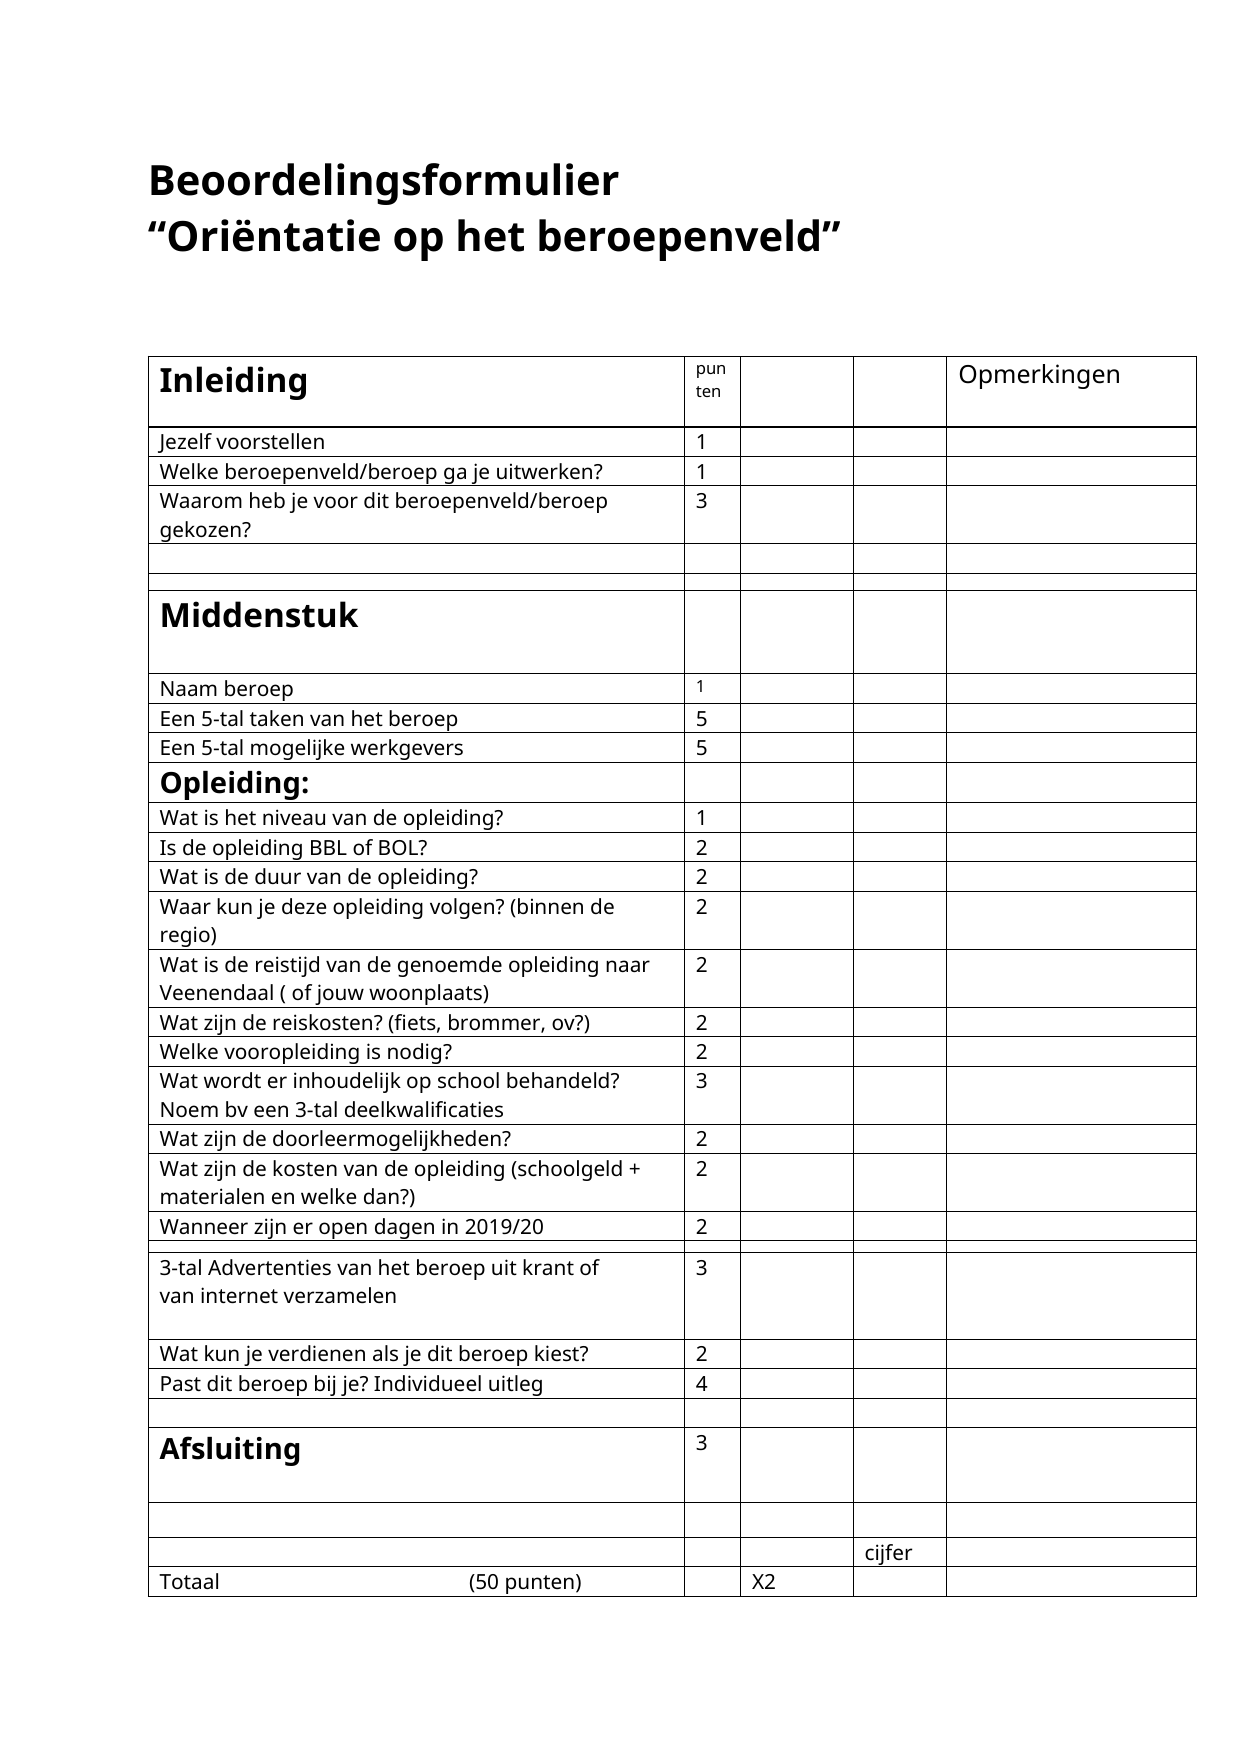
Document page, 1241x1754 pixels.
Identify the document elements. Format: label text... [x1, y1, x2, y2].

table_cell [947, 1428, 1196, 1502]
table_cell [854, 950, 946, 1007]
table_cell [149, 1538, 684, 1566]
table_cell [854, 1008, 946, 1036]
table_cell [741, 1428, 853, 1502]
table_cell [741, 1008, 853, 1036]
table_cell [741, 950, 853, 1007]
table_cell [685, 1241, 740, 1252]
table_cell Middenstuk [149, 591, 684, 673]
table_cell [741, 1399, 853, 1427]
table_cell 2 [685, 1212, 740, 1240]
table_cell [854, 457, 946, 485]
table_cell Een 5-tal taken van het beroep [149, 704, 684, 732]
table_cell [947, 862, 1196, 891]
table_cell [741, 833, 853, 861]
table_cell [947, 591, 1196, 673]
table_cell Waar kun je deze opleiding volgen? (binnen de regio) [149, 892, 684, 949]
table_cell [947, 950, 1196, 1007]
table_cell [149, 574, 684, 590]
table_cell [741, 1212, 853, 1240]
table_cell [685, 1503, 740, 1537]
table_cell [685, 574, 740, 590]
table_cell [741, 486, 853, 543]
table_cell [149, 1241, 684, 1252]
table_cell [741, 1253, 853, 1338]
table_cell 2 [685, 892, 740, 949]
table_cell [854, 1399, 946, 1427]
table_cell Jezelf voorstellen [149, 428, 684, 456]
table_cell [854, 833, 946, 861]
table_cell 2 [685, 1008, 740, 1036]
table_cell [854, 428, 946, 456]
table_cell [149, 544, 684, 573]
text “Oriëntatie op het beroepenveld” [148, 207, 1093, 264]
table_cell [741, 704, 853, 732]
table_cell Welke beroepenveld/beroep ga je uitwerken? [149, 457, 684, 485]
table_cell Wat zijn de reiskosten? (fiets, brommer, ov?) [149, 1008, 684, 1036]
table_cell [947, 833, 1196, 861]
table_cell 1 [685, 674, 740, 703]
table_cell Naam beroep [149, 674, 684, 703]
table_cell [854, 1567, 946, 1596]
table_cell [947, 1241, 1196, 1252]
table_cell [947, 1008, 1196, 1036]
table_cell 3 [685, 1253, 740, 1338]
table_cell Wanneer zijn er open dagen in 2019/20 [149, 1212, 684, 1240]
table_cell [854, 733, 946, 762]
table_cell [854, 486, 946, 543]
table_cell 2 [685, 1125, 740, 1153]
table_cell [685, 1567, 740, 1596]
table_cell Opleiding: [149, 763, 684, 802]
table_cell [741, 1503, 853, 1537]
table_cell [854, 1253, 946, 1338]
table_cell Wat zijn de doorleermogelijkheden? [149, 1125, 684, 1153]
table_cell 1 [685, 803, 740, 832]
table_cell Afsluiting [149, 1428, 684, 1502]
table_cell [741, 763, 853, 802]
table_cell 1 [685, 457, 740, 485]
table_cell [741, 428, 853, 456]
table_cell [149, 1399, 684, 1427]
table_cell [854, 763, 946, 802]
table_cell 4 [685, 1369, 740, 1397]
table_header Inleiding [149, 357, 684, 426]
table_cell [947, 763, 1196, 802]
table_cell Welke vooropleiding is nodig? [149, 1037, 684, 1066]
table_cell [741, 892, 853, 949]
table_cell [685, 1538, 740, 1566]
table_cell [947, 1037, 1196, 1066]
table_cell cijfer [854, 1538, 946, 1566]
table_cell [854, 674, 946, 703]
table_cell [741, 544, 853, 573]
table_cell [854, 544, 946, 573]
table_cell [947, 1340, 1196, 1368]
table_cell [947, 486, 1196, 543]
table_cell [741, 457, 853, 485]
table_cell 2 [685, 833, 740, 861]
table_cell [947, 1369, 1196, 1397]
table_cell [854, 1067, 946, 1123]
table_cell [741, 591, 853, 673]
table_cell [947, 574, 1196, 590]
table_cell [741, 1369, 853, 1397]
table_cell Wat is het niveau van de opleiding? [149, 803, 684, 832]
table_cell [741, 1154, 853, 1211]
table_cell [854, 862, 946, 891]
table_cell 3-tal Advertenties van het beroep uit krant of van internet verzamelen [149, 1253, 684, 1338]
table_cell [685, 591, 740, 673]
table_cell [854, 892, 946, 949]
table_cell [854, 1369, 946, 1397]
table_cell [947, 733, 1196, 762]
table_cell [854, 591, 946, 673]
table_cell 2 [685, 1037, 740, 1066]
table_cell [854, 1340, 946, 1368]
text Beoordelingsformulier [148, 150, 1093, 207]
table_cell Wat wordt er inhoudelijk op school behandeld? Noem bv een 3-tal deelkwalificaties [149, 1067, 684, 1123]
table_cell 2 [685, 1340, 740, 1368]
table_cell [947, 428, 1196, 456]
table_cell 3 [685, 486, 740, 543]
table_cell Is de opleiding BBL of BOL? [149, 833, 684, 861]
table_cell [741, 733, 853, 762]
table_cell [741, 1340, 853, 1368]
table_cell 2 [685, 862, 740, 891]
table_cell [947, 803, 1196, 832]
table_cell Een 5-tal mogelijke werkgevers [149, 733, 684, 762]
table_cell [854, 704, 946, 732]
table_header [854, 357, 946, 426]
table_cell [947, 457, 1196, 485]
table_cell [947, 1399, 1196, 1427]
table_header [741, 357, 853, 426]
table_header punten [685, 357, 740, 426]
table_cell [854, 1125, 946, 1153]
table_cell [741, 862, 853, 891]
table_cell [947, 892, 1196, 949]
table_cell 2 [685, 950, 740, 1007]
table_cell 5 [685, 704, 740, 732]
table_cell [685, 763, 740, 802]
table_cell X2 [741, 1567, 853, 1596]
table_cell [854, 1428, 946, 1502]
table_cell [741, 803, 853, 832]
table_cell Wat is de reistijd van de genoemde opleiding naar Veenendaal ( of jouw woonplaats) [149, 950, 684, 1007]
table_cell [685, 1399, 740, 1427]
table_cell [947, 1125, 1196, 1153]
table_cell Waarom heb je voor dit beroepenveld/beroep gekozen? [149, 486, 684, 543]
table_cell [149, 1503, 684, 1537]
table_cell [947, 1538, 1196, 1566]
table_cell [854, 1212, 946, 1240]
table_cell [854, 574, 946, 590]
table_cell [947, 1154, 1196, 1211]
table_cell Wat kun je verdienen als je dit beroep kiest? [149, 1340, 684, 1368]
table_cell [741, 1241, 853, 1252]
table_cell 5 [685, 733, 740, 762]
table_cell [854, 803, 946, 832]
table_cell [947, 1503, 1196, 1537]
table_cell [947, 1567, 1196, 1596]
table_cell Totaal (50 punten) [149, 1567, 684, 1596]
table_cell [685, 544, 740, 573]
table_cell [741, 1538, 853, 1566]
table_cell [741, 674, 853, 703]
table_cell Past dit beroep bij je? Individueel uitleg [149, 1369, 684, 1397]
table_cell [947, 544, 1196, 573]
table_cell [854, 1037, 946, 1066]
table_cell 2 [685, 1154, 740, 1211]
table_cell 1 [685, 428, 740, 456]
table_cell 3 [685, 1067, 740, 1123]
table_cell [741, 1067, 853, 1123]
table_cell [854, 1241, 946, 1252]
table_cell [741, 574, 853, 590]
table_cell 3 [685, 1428, 740, 1502]
table_cell [741, 1125, 853, 1153]
table_cell [947, 1212, 1196, 1240]
table_cell [947, 704, 1196, 732]
table_cell [854, 1154, 946, 1211]
table_cell [854, 1503, 946, 1537]
table_cell [741, 1037, 853, 1066]
table_header Opmerkingen [947, 357, 1196, 426]
table_cell [947, 1253, 1196, 1338]
table_cell Wat is de duur van de opleiding? [149, 862, 684, 891]
table_cell [947, 674, 1196, 703]
table_cell [947, 1067, 1196, 1123]
table_cell Wat zijn de kosten van de opleiding (schoolgeld + materialen en welke dan?) [149, 1154, 684, 1211]
